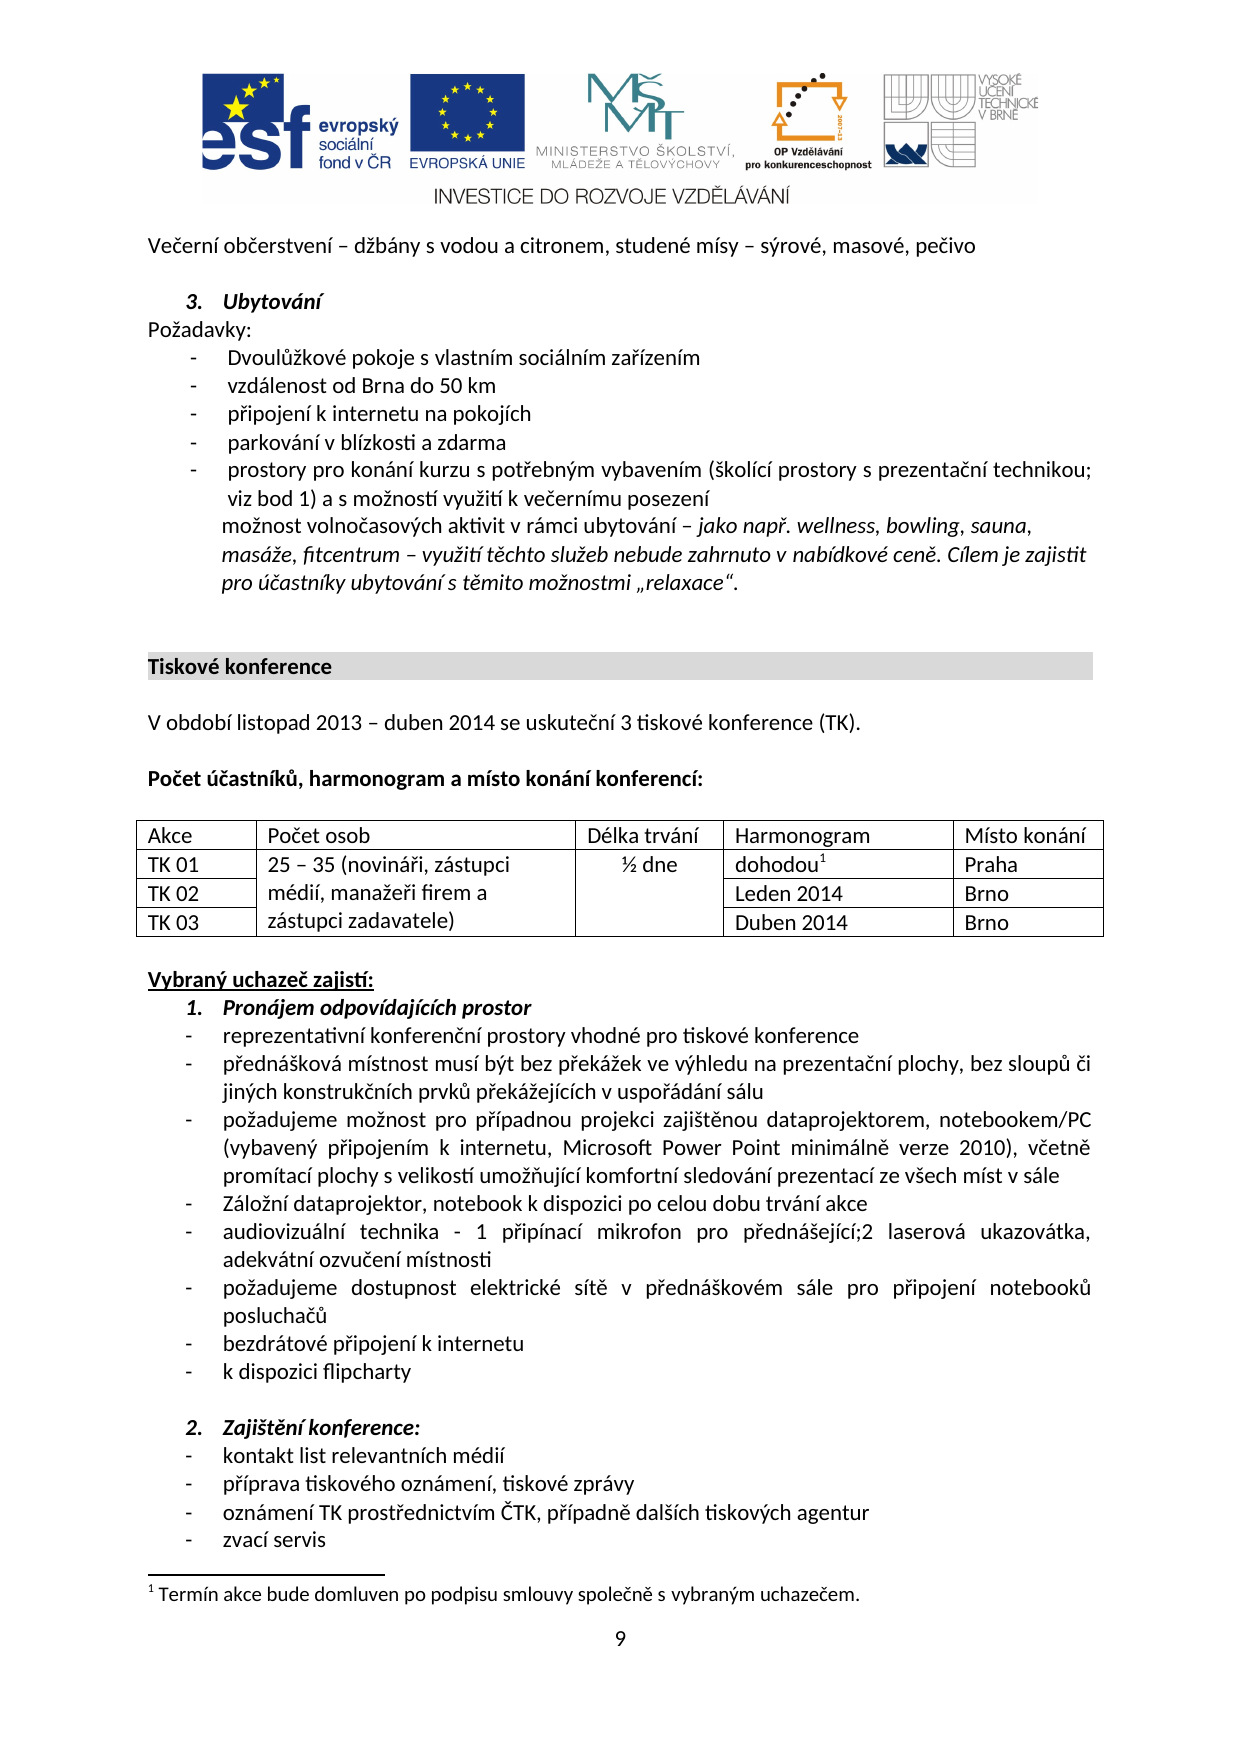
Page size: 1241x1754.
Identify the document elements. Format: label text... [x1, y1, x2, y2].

list připojení k internetu na pokojích [190, 399, 1093, 428]
text Vybraný uchazeč zajistí: [148, 965, 1093, 993]
text Počet účastníků, harmonogram a místo konání konferencí: [148, 764, 1093, 792]
list oznámení TK prostřednictvím ČTK, případně dalších tiskových agentur [185, 1498, 1093, 1526]
list kontakt list relevantních médií [185, 1442, 1093, 1469]
list audiovizuální technika - 1 připínací mikrofon pro přednášející;2 laserová ukazovátka, adekvátní ozvučení místnosti [185, 1217, 1093, 1273]
text Večerní občerstvení – džbány s vodou a citronem, studené mísy – sýrové, masové, pečivo [148, 231, 1093, 259]
table_header Délka trvání [576, 821, 723, 849]
text možnost volnočasových aktivit v rámci ubytování – jako např. wellness, bowling, sauna, masáže, fitcentrum – využití těchto služeb nebude zahrnuto v nabídkové ceně. Cílem je zajistit pro účastníky ubytování s těmito možnostmi „relaxace“. [221, 512, 1093, 596]
table_cell TK 02 [137, 879, 256, 907]
list zvací servis [185, 1526, 1093, 1554]
text Požadavky: [148, 316, 1093, 343]
table_cell Leden 2014 [724, 879, 953, 907]
table_cell Praha [954, 850, 1103, 878]
list požadujeme možnost pro případnou projekci zajištěnou dataprojektorem, notebookem/PC (vybavený připojením k internetu, Microsoft Power Point minimálně verze 2010), včetně promítací plochy s velikostí umožňující komfortní sledování prezentací ze všech míst v sále [185, 1105, 1093, 1189]
picture [202, 73, 1039, 204]
list Ubytování [185, 287, 1093, 316]
table_cell dohodou [724, 850, 953, 878]
list prostory pro konání kurzu s potřebným vybavením (školící prostory s prezentační technikou; viz bod 1) a s možností využití k večernímu posezení [190, 456, 1093, 512]
table_cell TK 01 [137, 850, 256, 878]
table_header Místo konání [954, 821, 1103, 849]
table_header Akce [137, 821, 256, 849]
table_cell 25 – 35 (novináři, zástupci médií, manažeři firem a zástupci zadavatele) [257, 850, 575, 936]
table_header Harmonogram [724, 821, 953, 849]
table_header Počet osob [257, 821, 575, 849]
list požadujeme dostupnost elektrické sítě v přednáškovém sále pro připojení notebooků posluchačů [185, 1273, 1093, 1329]
table_cell Duben 2014 [724, 908, 953, 936]
list Dvoulůžkové pokoje s vlastním sociálním zařízením [190, 343, 1093, 372]
table_cell Brno [954, 908, 1103, 936]
list bezdrátové připojení k internetu [185, 1329, 1093, 1357]
text V období listopad 2013 – duben 2014 se uskuteční 3 tiskové konference (TK). [148, 708, 1093, 736]
text Tiskové konference [148, 652, 1093, 680]
table_cell Brno [954, 879, 1103, 907]
list reprezentativní konferenční prostory vhodné pro tiskové konference [185, 1021, 1093, 1049]
list příprava tiskového oznámení, tiskové zprávy [185, 1469, 1093, 1498]
list Záložní dataprojektor, notebook k dispozici po celou dobu trvání akce [185, 1189, 1093, 1217]
list vzdálenost od Brna do 50 km [190, 372, 1093, 399]
list k dispozici flipcharty [185, 1357, 1093, 1386]
list Pronájem odpovídajících prostor [185, 993, 1093, 1021]
list Zajištění konference: [185, 1413, 1093, 1442]
list přednášková místnost musí být bez překážek ve výhledu na prezentační plochy, bez sloupů či jiných konstrukčních prvků překážejících v uspořádání sálu [185, 1049, 1093, 1105]
table_cell ½ dne [576, 850, 723, 936]
table_cell TK 03 [137, 908, 256, 936]
list parkování v blízkosti a zdarma [190, 428, 1093, 456]
